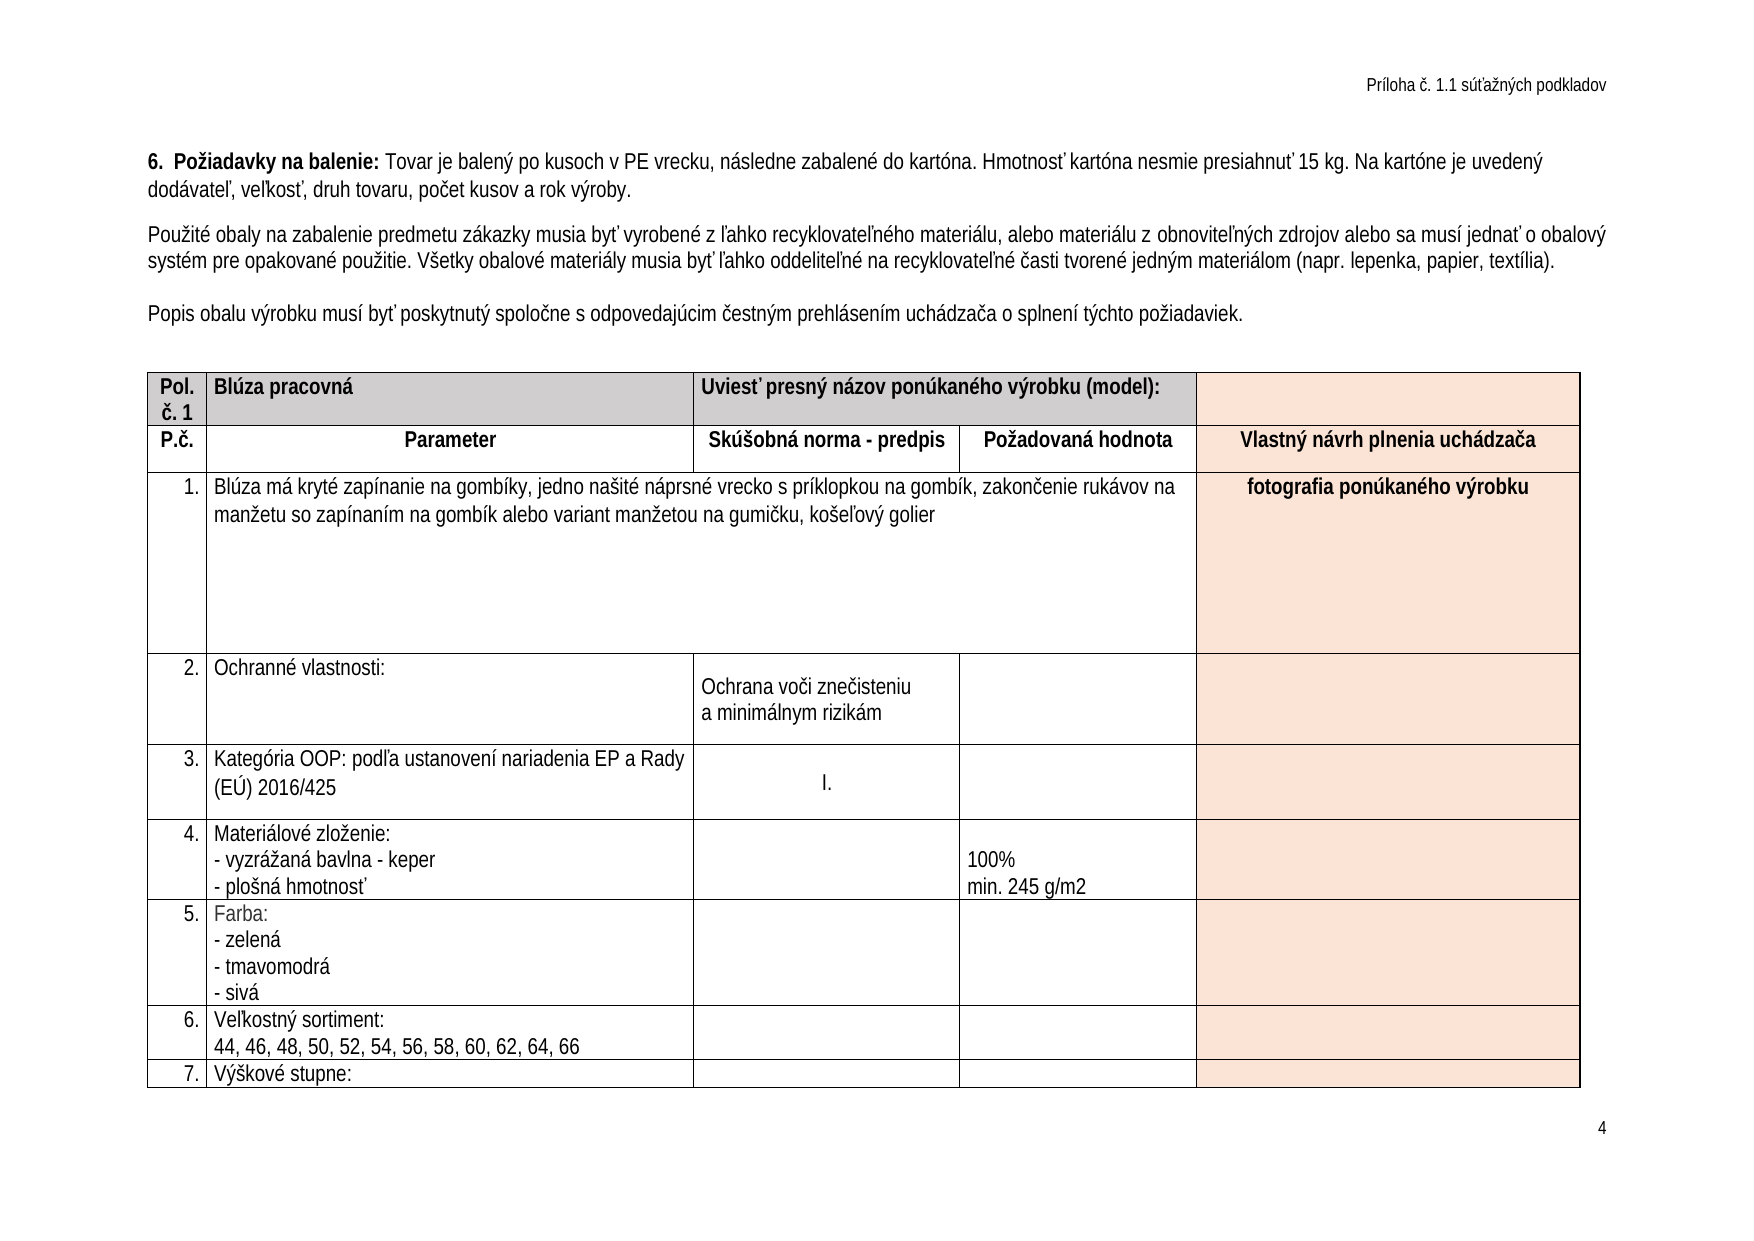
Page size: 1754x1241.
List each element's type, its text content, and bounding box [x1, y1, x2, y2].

table_header Uviesť presný názov ponúkaného výrobku (model): [694, 373, 1196, 425]
table_cell Kategória OOP: podľa ustanovení nariadenia EP a Rady (EÚ) 2016/425 [207, 745, 693, 819]
table_cell P.č. [148, 426, 206, 472]
text Použité obaly na zabalenie predmetu zákazky musia byť vyrobené z ľahko recyklovateľného materiálu, alebo materiálu z obnoviteľných zdrojov alebo sa musí jednať o obalový systém pre opakované použitie. Všetky obalové materiály musia byť ľahko oddeliteľné na recyklovateľné časti tvorené jedným materiálom (napr. lepenka, papier, textília). [148, 221, 1606, 274]
table_cell 100% min. 245 g/m2 [960, 820, 1196, 899]
table_cell 2. [148, 654, 206, 744]
table_cell [1197, 1006, 1579, 1059]
table_cell 4. [148, 820, 206, 899]
table_cell Farba: - zelená - tmavomodrá - sivá [207, 900, 693, 1005]
table_header Pol. č. 1 [148, 373, 206, 425]
table_cell Parameter [207, 426, 693, 472]
table_cell [1197, 1060, 1579, 1087]
table_cell Ochranné vlastnosti: [207, 654, 693, 744]
table_cell [694, 1060, 959, 1087]
table_cell [960, 654, 1196, 744]
table_cell fotografia ponúkaného výrobku [1197, 473, 1579, 653]
table_cell [1197, 900, 1579, 1005]
table_cell Skúšobná norma - predpis [694, 426, 959, 472]
table_cell [960, 1006, 1196, 1059]
table_cell 5. [148, 900, 206, 1005]
table_cell 1. [148, 473, 206, 653]
table_cell [1197, 654, 1579, 744]
table_cell [960, 1060, 1196, 1087]
table_cell Vlastný návrh plnenia uchádzača [1197, 426, 1579, 472]
table_header Blúza pracovná [207, 373, 693, 425]
table_cell [694, 820, 959, 899]
table_cell 3. [148, 745, 206, 819]
table_cell [960, 900, 1196, 1005]
table_cell 7. [148, 1060, 206, 1087]
table_cell I. [694, 745, 959, 819]
table_cell [694, 1006, 959, 1059]
table_cell [1197, 820, 1579, 899]
table_cell [694, 900, 959, 1005]
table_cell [207, 1060, 693, 1087]
text 6. Požiadavky na balenie: Tovar je balený po kusoch v PE vrecku, následne zabalené do kartóna. Hmotnosť kartóna nesmie presiahnuť 15 kg. Na kartóne je uvedený dodávateľ, veľkosť, druh tovaru, počet kusov a rok výroby. [148, 148, 1606, 202]
table_cell 6. [148, 1006, 206, 1059]
table_cell [1197, 745, 1579, 819]
table_cell Požadovaná hodnota [960, 426, 1196, 472]
text Popis obalu výrobku musí byť poskytnutý spoločne s odpovedajúcim čestným prehlásením uchádzača o splnení týchto požiadaviek. [148, 300, 1606, 327]
table_cell Materiálové zloženie: - vyzrážaná bavlna - keper - plošná hmotnosť [207, 820, 693, 899]
table_cell Blúza má kryté zapínanie na gombíky, jedno našité náprsné vrecko s príklopkou na gombík, zakončenie rukávov na manžetu so zapínaním na gombík alebo variant manžetou na gumičku, košeľový golier [207, 473, 1196, 653]
table_header [1197, 373, 1579, 425]
table_cell Ochrana voči znečisteniu a minimálnym rizikám [694, 654, 959, 744]
table_cell Veľkostný sortiment: 44, 46, 48, 50, 52, 54, 56, 58, 60, 62, 64, 66 [207, 1006, 693, 1059]
table_cell [960, 745, 1196, 819]
